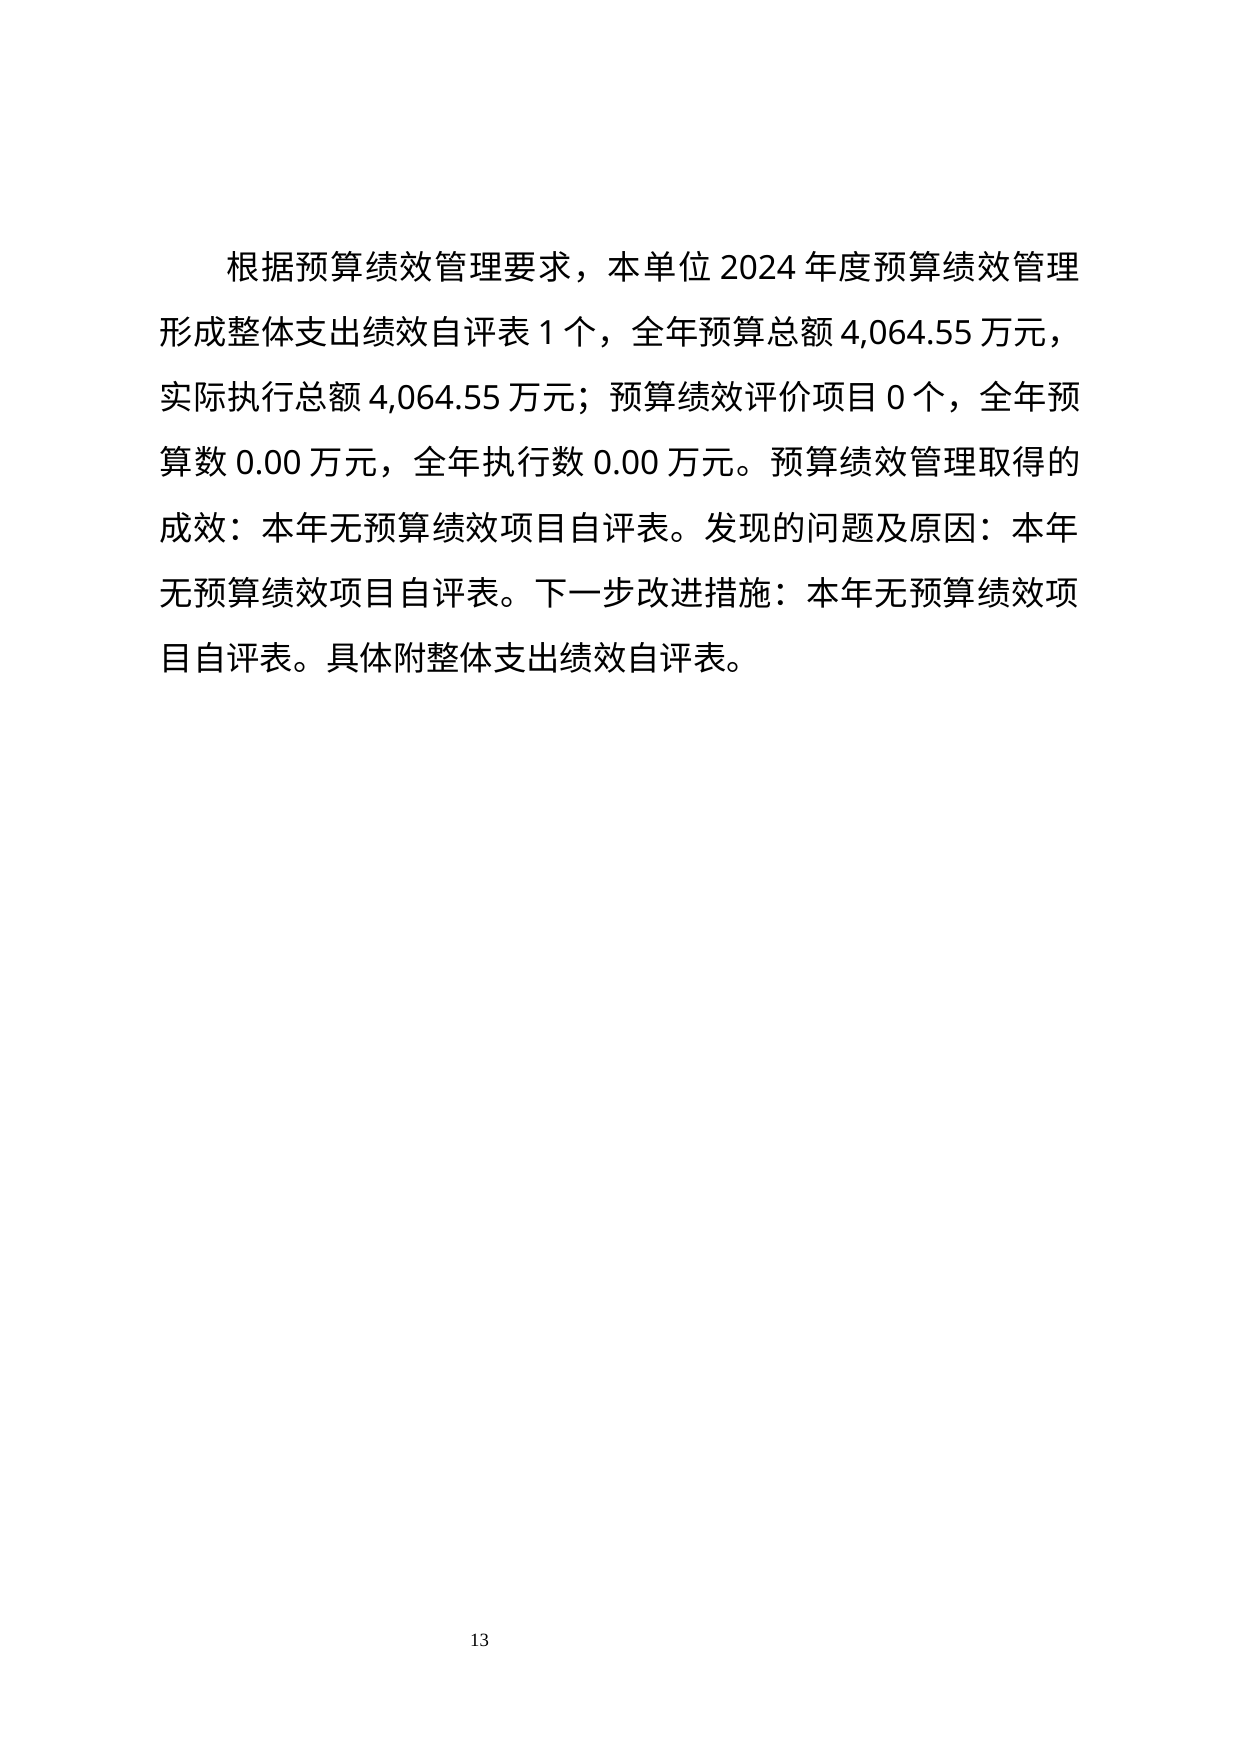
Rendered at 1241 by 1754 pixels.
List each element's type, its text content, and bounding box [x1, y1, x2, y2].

text 根据预算绩效管理要求，本单位2024年度预算绩效管理形成整体支出绩效自评表1个，全年预算总额4,064.55万元，实际执行总额4,064.55万元；预算绩效评价项目0个，全年预算数0.00万元，全年执行数0.00万元。预算绩效管理取得的成效：本年无预算绩效项目自评表。发现的问题及原因：本年无预算绩效项目自评表。下一步改进措施：本年无预算绩效项目自评表。具体附整体支出绩效自评表。 [159, 233, 1081, 688]
